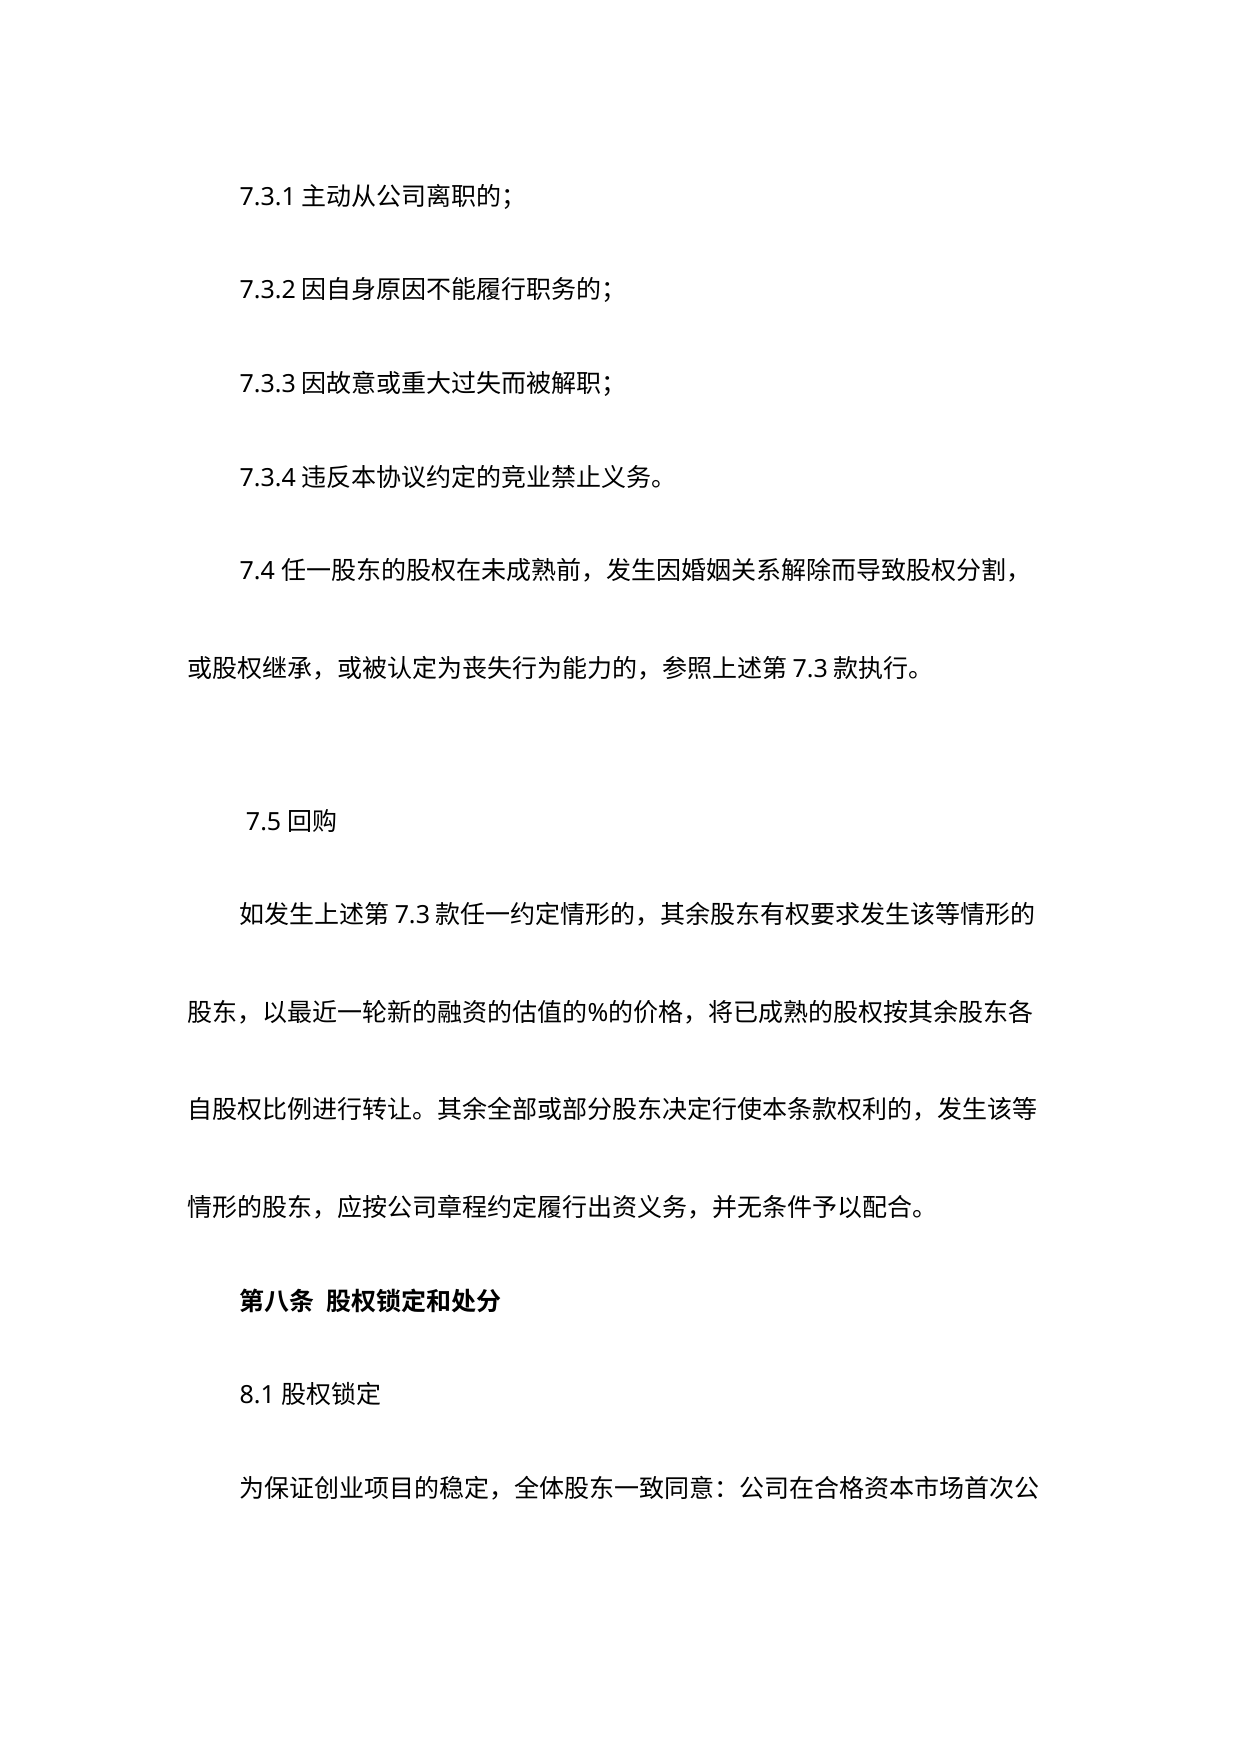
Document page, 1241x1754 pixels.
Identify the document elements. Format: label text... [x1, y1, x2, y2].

text 7.5 回购 [187, 787, 1053, 852]
text 8.1 股权锁定 [187, 1360, 1053, 1425]
text 7.3.1主动从公司离职的； [187, 162, 1053, 227]
text 7.3.4违反本协议约定的竞业禁止义务。 [187, 443, 1053, 508]
text 第八条 股权锁定和处分 [187, 1267, 1053, 1332]
text 7.3.3因故意或重大过失而被解职； [187, 349, 1053, 414]
text 如发生上述第7.3款任一约定情形的，其余股东有权要求发生该等情形的股东，以最近一轮新的融资的估值的%的价格，将已成熟的股权按其余股东各自股权比例进行转让。其余全部或部分股东决定行使本条款权利的，发生该等情形的股东，应按公司章程约定履行出资义务，并无条件予以配合。 [187, 881, 1053, 1238]
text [187, 1454, 1053, 1519]
text 7.4 任一股东的股权在未成熟前，发生因婚姻关系解除而导致股权分割，或股权继承，或被认定为丧失行为能力的，参照上述第7.3款执行。 [187, 536, 1053, 699]
text 7.3.2因自身原因不能履行职务的； [187, 256, 1053, 321]
